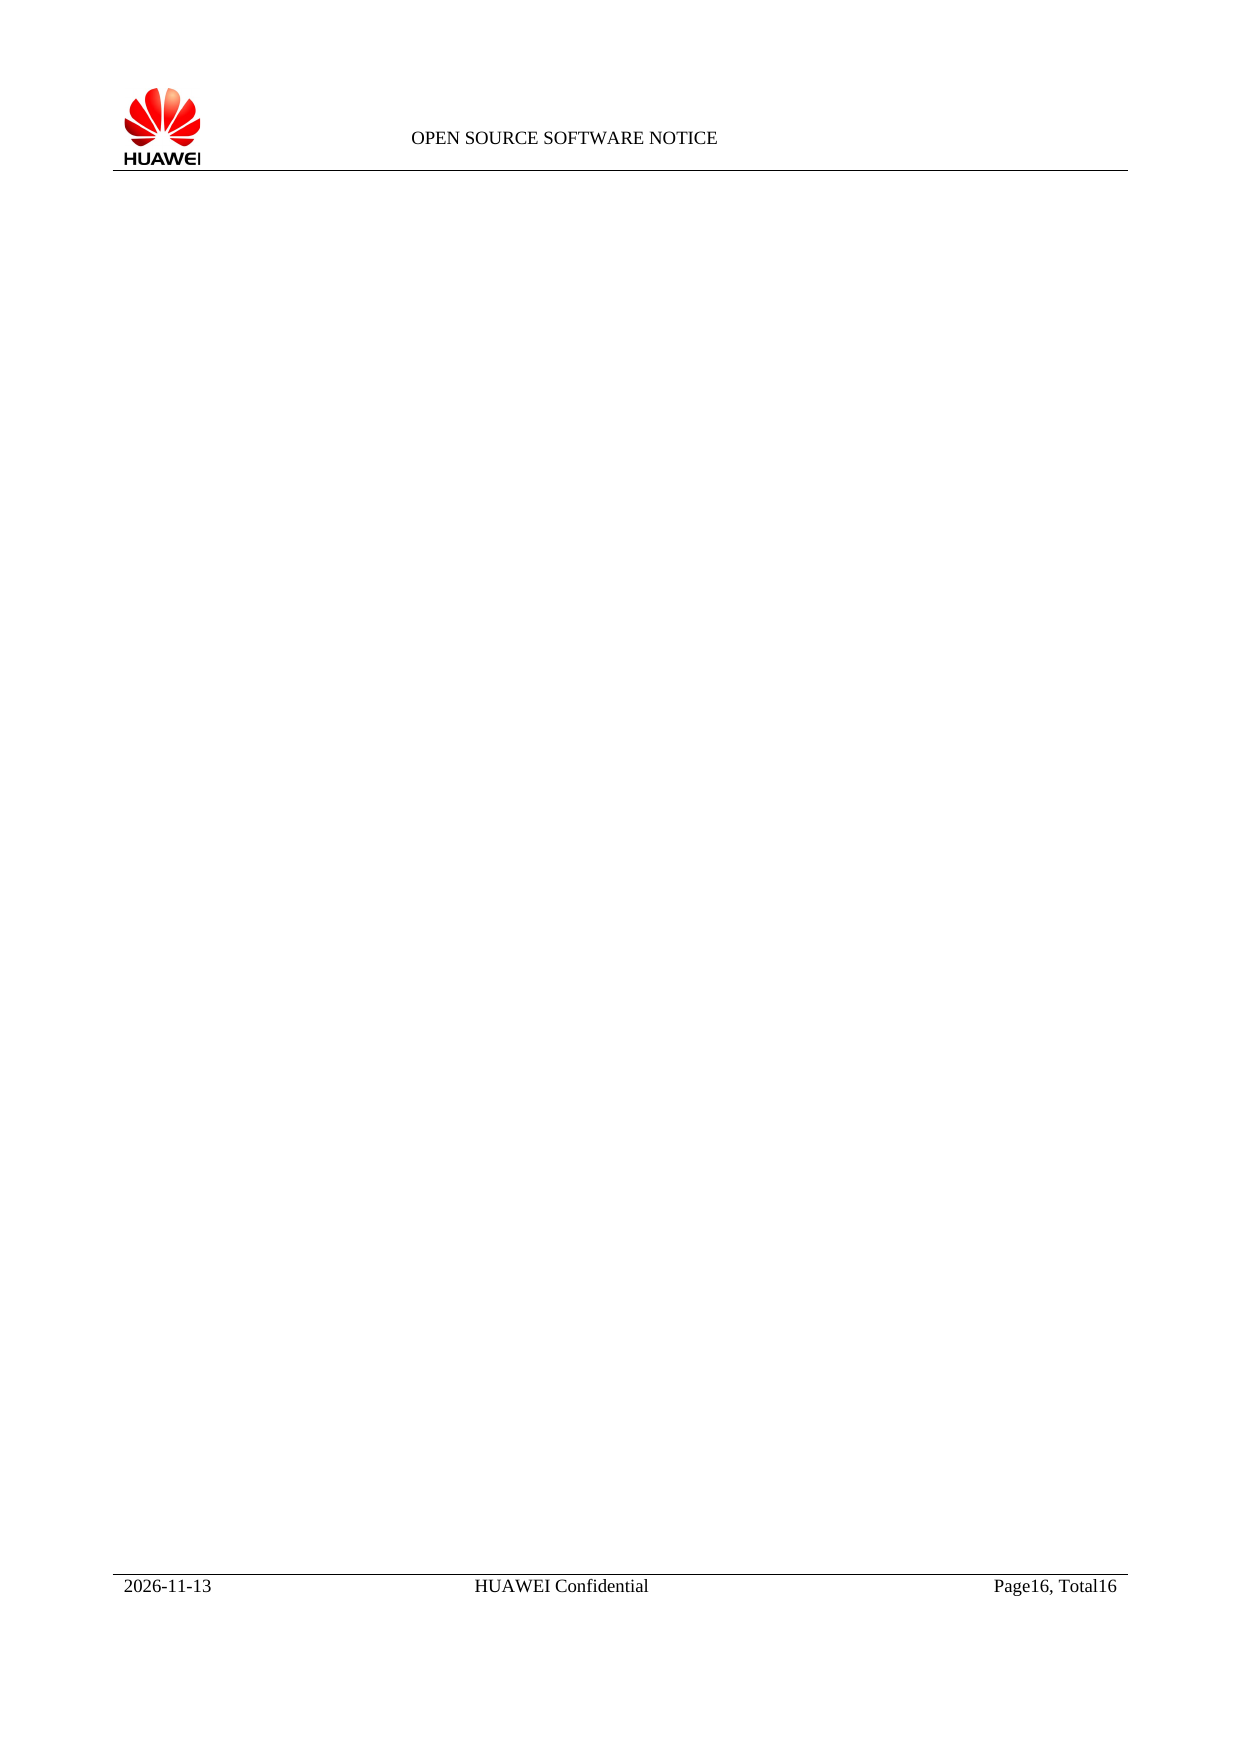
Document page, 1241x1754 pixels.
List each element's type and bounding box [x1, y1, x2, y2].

picture [124, 88, 201, 165]
